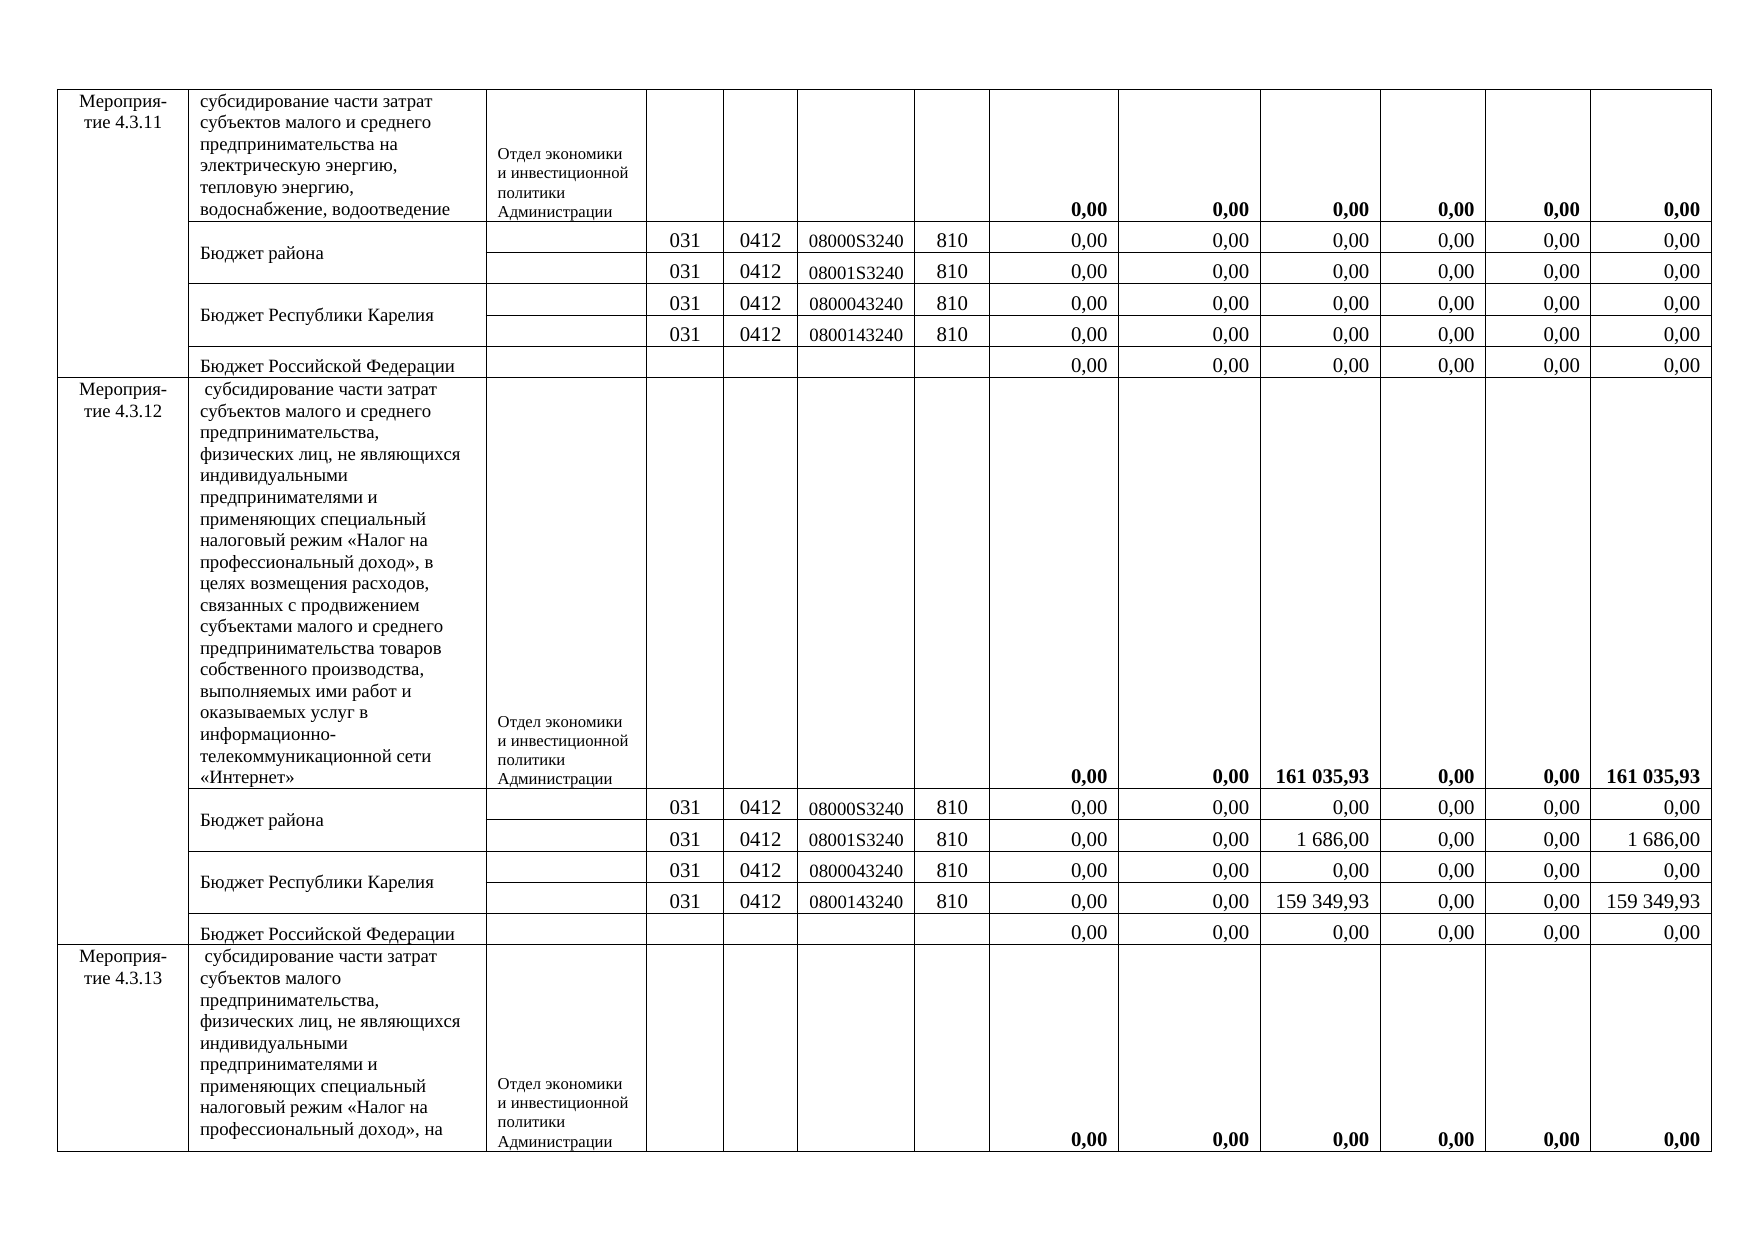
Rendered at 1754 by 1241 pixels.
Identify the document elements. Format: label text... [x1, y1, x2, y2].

table_cell 0412 [724, 253, 797, 283]
table_cell Бюджет района [189, 789, 486, 851]
table_cell 0,00 [1119, 316, 1260, 346]
table_cell 161 035,93 [1591, 378, 1711, 788]
table_cell Бюджет Республики Карелия [189, 852, 486, 913]
table_cell 0,00 [1591, 945, 1711, 1151]
table_cell 0800143240 [798, 316, 914, 346]
table_cell 0412 [724, 789, 797, 819]
table_cell 0,00 [1486, 914, 1590, 944]
table_cell 0,00 [1486, 316, 1590, 346]
table_cell 0,00 [1486, 820, 1590, 851]
table_cell 0,00 [1381, 914, 1485, 944]
table_cell 0,00 [1119, 347, 1260, 377]
table_cell 0,00 [1486, 253, 1590, 283]
table_cell [487, 316, 646, 346]
table_cell 08000S3240 [798, 789, 914, 819]
table_cell 031 [647, 222, 723, 252]
table_cell Отдел экономики и инвестиционной политики Администрации [487, 90, 646, 221]
table_cell 810 [915, 820, 989, 851]
table_cell 08001S3240 [798, 253, 914, 283]
table_cell [798, 914, 914, 944]
table_cell 0,00 [1381, 316, 1485, 346]
table_cell [915, 914, 989, 944]
table_cell [647, 945, 723, 1151]
table_cell 0,00 [990, 378, 1118, 788]
table_cell 0,00 [1381, 883, 1485, 913]
table_cell 0,00 [1119, 852, 1260, 882]
table_cell [798, 378, 914, 788]
table_cell 0,00 [1381, 347, 1485, 377]
table_cell [724, 945, 797, 1151]
table_cell 0,00 [1261, 789, 1380, 819]
table_cell 0,00 [1486, 945, 1590, 1151]
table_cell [487, 945, 646, 1151]
table_cell [647, 914, 723, 944]
table_cell 810 [915, 316, 989, 346]
table_cell [798, 90, 914, 221]
table_cell 810 [915, 789, 989, 819]
table_cell 0,00 [1119, 789, 1260, 819]
table_cell [487, 347, 646, 377]
table_cell [724, 347, 797, 377]
table_cell 0,00 [990, 284, 1118, 314]
table_cell 0,00 [1261, 222, 1380, 252]
table_cell 0,00 [1591, 852, 1711, 882]
table_cell 161 035,93 [1261, 378, 1380, 788]
table_cell 0,00 [1261, 852, 1380, 882]
table_cell [487, 883, 646, 913]
table_cell 0412 [724, 284, 797, 314]
table_cell 031 [647, 820, 723, 851]
table_cell 031 [647, 852, 723, 882]
table_cell 0,00 [1381, 820, 1485, 851]
table_cell субсидирование части затрат субъектов малого и среднего предпринимательства, физических лиц, не являющихся индивидуальными предпринимателями и применяющих специальный налоговый режим «Налог на профессиональный доход», в целях возмещения расходов, связанных с продвижением субъектами малого и среднего предпринимательства товаров собственного производства, выполняемых ими работ и оказываемых услуг в информационно-телекоммуникационной сети «Интернет» [189, 378, 486, 788]
table_cell 0,00 [1486, 284, 1590, 314]
table_cell 0,00 [990, 347, 1118, 377]
table_cell [724, 378, 797, 788]
table_cell 031 [647, 883, 723, 913]
table_cell 0,00 [1486, 222, 1590, 252]
table_cell 0,00 [1591, 253, 1711, 283]
table_cell 031 [647, 316, 723, 346]
table_cell [647, 347, 723, 377]
table_cell Отдел экономики и инвестиционной политики Администрации [487, 378, 646, 788]
table_cell 0,00 [1591, 222, 1711, 252]
table_cell 0,00 [1261, 914, 1380, 944]
table_cell 0,00 [1486, 883, 1590, 913]
table_cell 08000S3240 [798, 222, 914, 252]
table_cell [487, 284, 646, 314]
table_cell [724, 90, 797, 221]
table_cell 031 [647, 284, 723, 314]
table_cell 810 [915, 852, 989, 882]
table_cell 08001S3240 [798, 820, 914, 851]
table_cell 0,00 [990, 852, 1118, 882]
table_cell 0,00 [990, 883, 1118, 913]
table_cell 0,00 [1261, 90, 1380, 221]
table_cell 0,00 [990, 90, 1118, 221]
table_cell 0,00 [1119, 222, 1260, 252]
table_cell [487, 222, 646, 252]
table_cell 0,00 [990, 945, 1118, 1151]
table_cell 0,00 [1486, 347, 1590, 377]
table_cell Мероприя-тие 4.3.11 [58, 90, 188, 377]
table_cell [915, 347, 989, 377]
table_cell [798, 945, 914, 1151]
table_cell 031 [647, 789, 723, 819]
table_cell 0,00 [990, 316, 1118, 346]
table_cell 0,00 [1381, 222, 1485, 252]
table_cell 0412 [724, 852, 797, 882]
table_cell 0,00 [990, 222, 1118, 252]
table_cell 0,00 [1381, 945, 1485, 1151]
table_cell 1 686,00 [1261, 820, 1380, 851]
table_cell 0412 [724, 820, 797, 851]
table_cell 0,00 [1119, 284, 1260, 314]
table_cell 0,00 [1119, 90, 1260, 221]
table_cell 0,00 [1119, 820, 1260, 851]
table_cell 0,00 [1591, 914, 1711, 944]
table_cell 0,00 [1261, 284, 1380, 314]
table_cell [724, 914, 797, 944]
table_cell Мероприя-тие 4.3.12 [58, 378, 188, 944]
table_cell 810 [915, 222, 989, 252]
table_cell [915, 378, 989, 788]
table_cell Бюджет Российской Федерации [189, 914, 486, 944]
table_cell 0,00 [1381, 852, 1485, 882]
table_cell [647, 378, 723, 788]
table_cell [915, 945, 989, 1151]
table_cell [487, 789, 646, 819]
table_cell 0,00 [1486, 789, 1590, 819]
table_cell 0,00 [1261, 253, 1380, 283]
table_cell 0,00 [990, 914, 1118, 944]
table_cell Бюджет Республики Карелия [189, 284, 486, 346]
table_cell 0,00 [1591, 90, 1711, 221]
table_cell 0,00 [1119, 883, 1260, 913]
table_cell 0,00 [990, 789, 1118, 819]
table_cell [487, 253, 646, 283]
table_cell 0800143240 [798, 883, 914, 913]
table_cell 0,00 [990, 820, 1118, 851]
table_cell 0,00 [990, 253, 1118, 283]
table_cell субсидирование части затрат субъектов малого и среднего предпринимательства на электрическую энергию, тепловую энергию, водоснабжение, водоотведение [189, 90, 486, 221]
table_cell 810 [915, 253, 989, 283]
table_cell Мероприя-тие 4.3.13 [58, 945, 188, 1151]
table_cell 0,00 [1591, 316, 1711, 346]
table_cell 0,00 [1261, 945, 1380, 1151]
table_cell [487, 852, 646, 882]
table_cell 031 [647, 253, 723, 283]
table_cell [487, 914, 646, 944]
table_cell 0,00 [1381, 253, 1485, 283]
table_cell 0,00 [1261, 316, 1380, 346]
table_cell 0,00 [1381, 378, 1485, 788]
table_cell [798, 347, 914, 377]
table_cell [189, 945, 486, 1151]
table_cell 0,00 [1591, 789, 1711, 819]
table_cell 0412 [724, 883, 797, 913]
table_cell 810 [915, 284, 989, 314]
table_cell 0412 [724, 316, 797, 346]
table_cell Бюджет Российской Федерации [189, 347, 486, 377]
table_cell 0,00 [1381, 789, 1485, 819]
table_cell 0,00 [1119, 378, 1260, 788]
table_cell 159 349,93 [1591, 883, 1711, 913]
table_cell 0,00 [1486, 90, 1590, 221]
table_cell 810 [915, 883, 989, 913]
table_cell 1 686,00 [1591, 820, 1711, 851]
table_cell [647, 90, 723, 221]
table_cell 0,00 [1119, 253, 1260, 283]
table_cell 0,00 [1486, 852, 1590, 882]
table_cell 0,00 [1381, 284, 1485, 314]
table_cell 0,00 [1591, 347, 1711, 377]
table_cell 0,00 [1381, 90, 1485, 221]
table_cell 0,00 [1119, 914, 1260, 944]
table_cell [915, 90, 989, 221]
table_cell [487, 820, 646, 851]
table_cell 0800043240 [798, 284, 914, 314]
table_cell 0,00 [1486, 378, 1590, 788]
table_cell 0,00 [1119, 945, 1260, 1151]
table_cell 0,00 [1591, 284, 1711, 314]
table_cell 0,00 [1261, 347, 1380, 377]
table_cell Бюджет района [189, 222, 486, 283]
table_cell 0800043240 [798, 852, 914, 882]
table_cell 159 349,93 [1261, 883, 1380, 913]
table_cell 0412 [724, 222, 797, 252]
